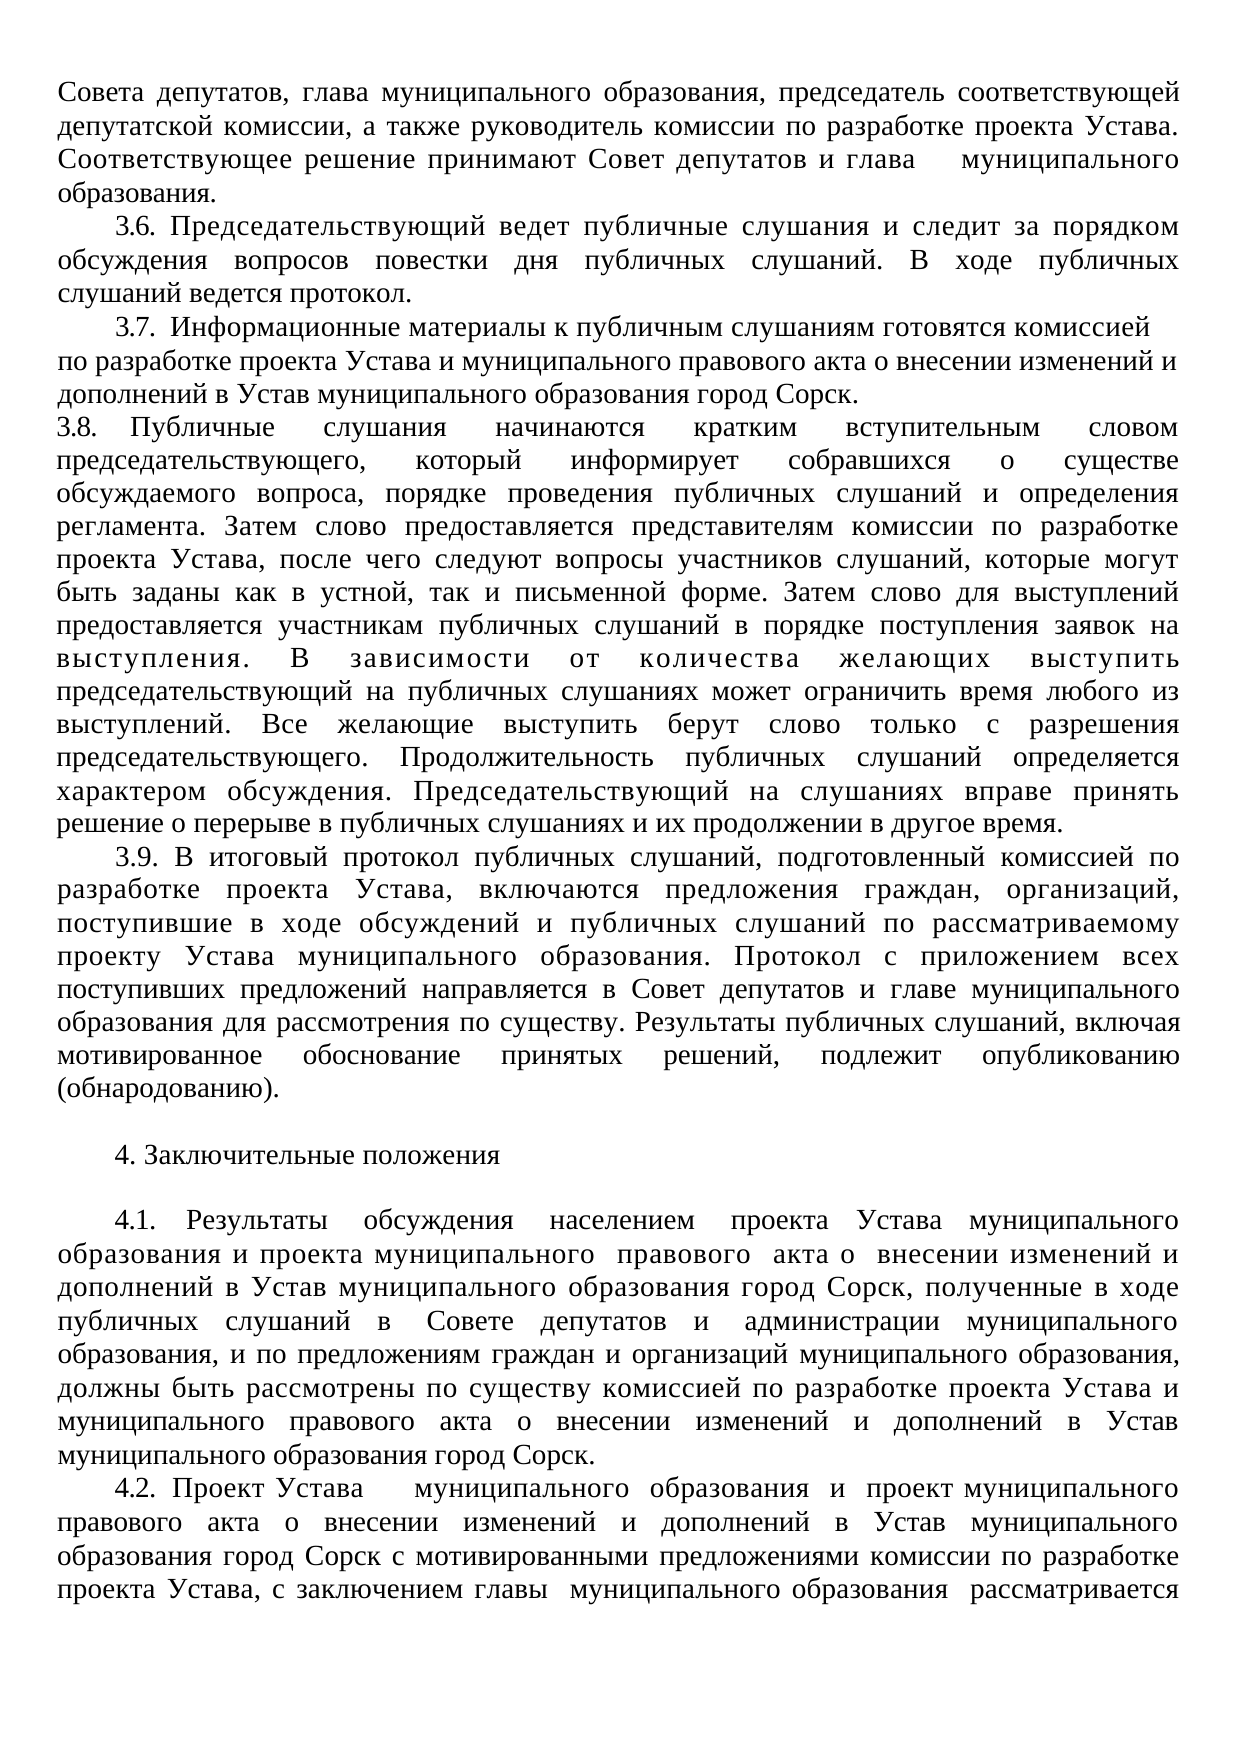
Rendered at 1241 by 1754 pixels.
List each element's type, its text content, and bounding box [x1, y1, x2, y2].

text 4. Заключительные положения [114, 1137, 1181, 1170]
text 4.1. Результаты обсуждения населением проекта Устава муниципального образования и проекта муниципального правового акта о внесении изменений и дополнений в Устав муниципального образования город Сорск, полученные в ходе публичных слушаний в Совете депутатов и администрации муниципального образования, и по предложениям граждан и организаций муниципального образования, должны быть рассмотрены по существу комиссией по разработке проекта Устава и муниципального правового акта о внесении изменений и дополнений в Устав муниципального образования город Сорск. [57, 1203, 1181, 1471]
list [57, 1471, 1181, 1605]
text 3.8. Публичные слушания начинаются кратким вступительным словом председательствующего, который информирует собравшихся о существе обсуждаемого вопроса, порядке проведения публичных слушаний и определения регламента. Затем слово предоставляется представителям комиссии по разработке проекта Устава, после чего следуют вопросы участников слушаний, которые могут быть заданы как в устной, так и письменной форме. Затем слово для выступлений предоставляется участникам публичных слушаний в порядке поступления заявок на выступления. В зависимости от количества желающих выступить председательствующий на публичных слушаниях может ограничить время любого из выступлений. Все желающие выступить берут слово только с разрешения председательствующего. Продолжительность публичных слушаний определяется характером обсуждения. Председательствующий на слушаниях вправе принять решение о перерыве в публичных слушаниях и их продолжении в другое время. [56, 410, 1181, 839]
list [57, 75, 1181, 209]
list Информационные материалы к публичным слушаниям готовятся комиссией по разработке проекта Устава и муниципального правового акта о внесении изменений и дополнений в Устав муниципального образования город Сорск. [57, 310, 1181, 410]
list Председательствующий ведет публичные слушания и следит за порядком обсуждения вопросов повестки дня публичных слушаний. В ходе публичных слушаний ведется протокол. [57, 209, 1181, 310]
text 3.9. В итоговый протокол публичных слушаний, подготовленный комиссией по разработке проекта Устава, включаются предложения граждан, организаций, поступившие в ходе обсуждений и публичных слушаний по рассматриваемому проекту Устава муниципального образования. Протокол с приложением всех поступивших предложений направляется в Совет депутатов и главе муниципального образования для рассмотрения по существу. Результаты публичных слушаний, включая мотивированное обоснование принятых решений, подлежит опубликованию (обнародованию). [57, 839, 1181, 1104]
